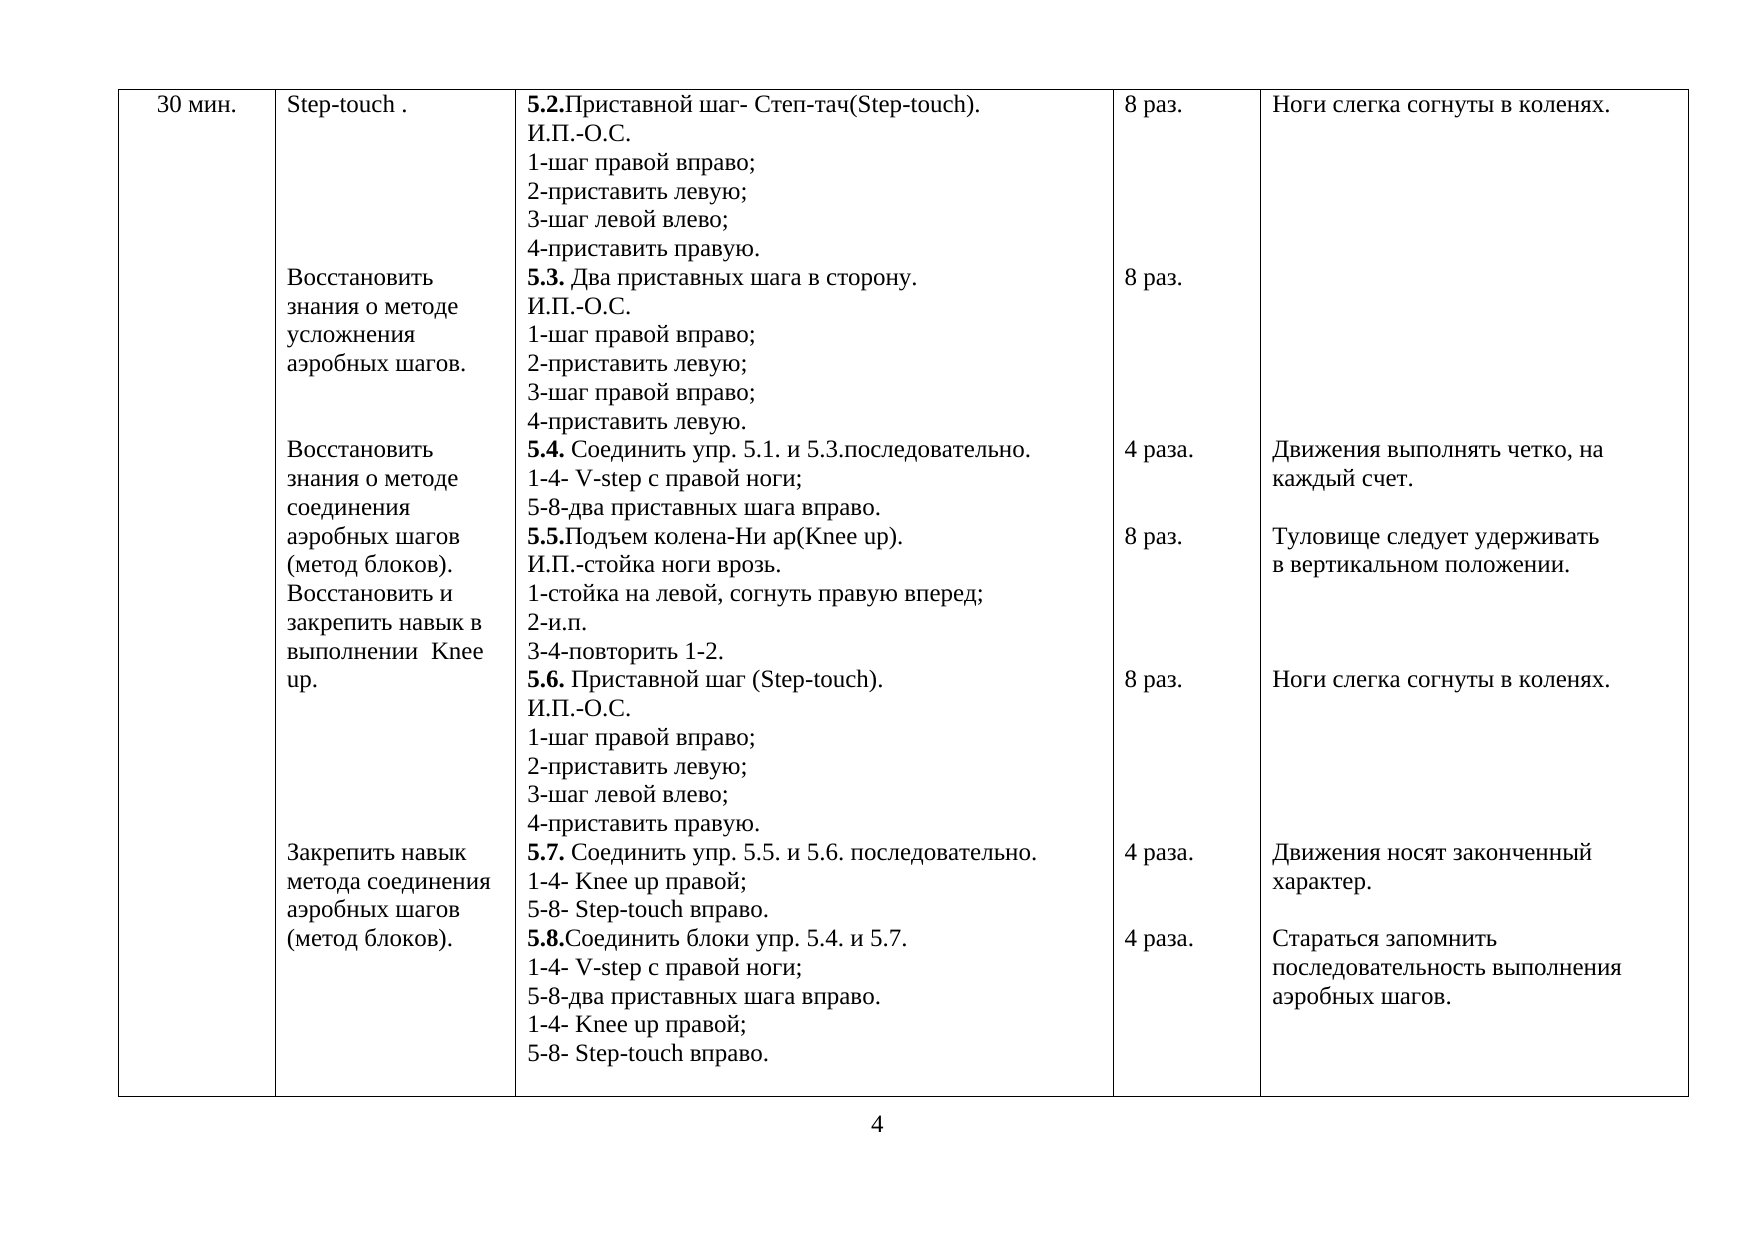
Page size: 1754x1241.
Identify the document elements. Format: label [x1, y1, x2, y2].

table_cell [276, 90, 515, 1096]
table_cell [1114, 90, 1260, 1096]
table_cell [119, 90, 275, 1096]
table_cell [516, 90, 1113, 1096]
table_cell [1261, 90, 1688, 1096]
